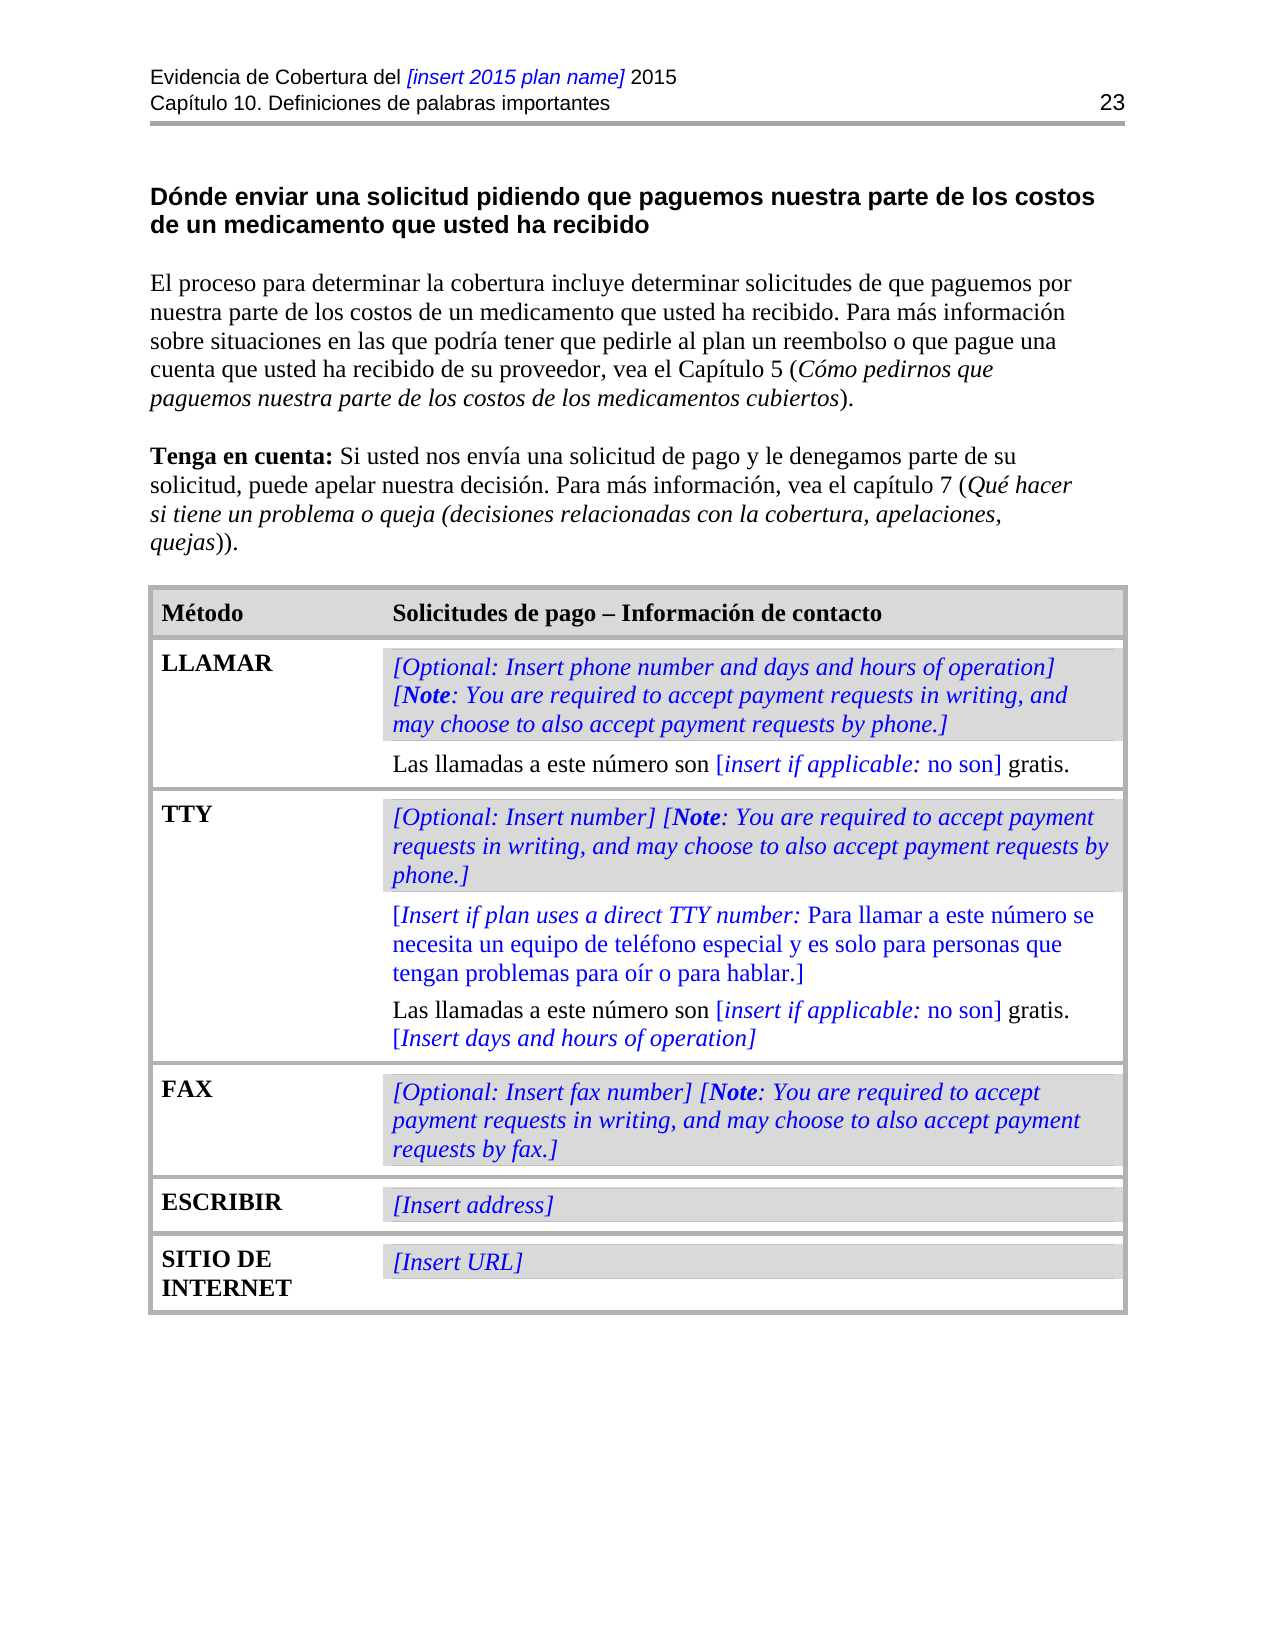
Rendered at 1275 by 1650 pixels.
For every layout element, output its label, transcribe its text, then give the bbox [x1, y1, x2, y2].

table_cell TTY [153, 791, 381, 1061]
text El proceso para determinar la cobertura incluye determinar solicitudes de que paguemos por nuestra parte de los costos de un medicamento que usted ha recibido. Para más información sobre situaciones en las que podría tener que pedirle al plan un reembolso o que pague una cuenta que usted ha recibido de su proveedor, vea el Capítulo 5 (Cómo pedirnos que paguemos nuestra parte de los costos de los medicamentos cubiertos). [150, 268, 1087, 412]
text Tenga en cuenta: Si usted nos envía una solicitud de pago y le denegamos parte de su solicitud, puede apelar nuestra decisión. Para más información, vea el capítulo 7 (Qué hacer si tiene un problema o queja (decisiones relacionadas con la cobertura, apelaciones, quejas)). [150, 441, 1087, 556]
table_cell LLAMAR [153, 640, 381, 786]
table_cell [Optional: Insert number] [Note: You are required to accept payment requests in writing, and may choose to also accept payment requests by phone.] [Insert if plan uses a direct TTY number: Para llamar a este número se necesita un equipo de teléfono especial y es solo para personas que tengan problemas para oír o para hablar.] Las llamadas a este número son [insert if applicable: no son] gratis. [Insert days and hours of operation] [381, 791, 1123, 1061]
table_cell [Insert address] [381, 1179, 1123, 1231]
table_header Método [153, 590, 381, 635]
table_cell ESCRIBIR [153, 1179, 381, 1231]
table_cell [Optional: Insert fax number] [Note: You are required to accept payment requests in writing, and may choose to also accept payment requests by fax.] [381, 1065, 1123, 1174]
table_header Solicitudes de pago – Información de contacto [381, 590, 1123, 635]
table_cell SITIO DE INTERNET [153, 1236, 381, 1310]
subtitle Dónde enviar una solicitud pidiendo que paguemos nuestra parte de los costos de un medicamento que usted ha recibido [150, 182, 1125, 239]
table_cell [Insert URL] [381, 1236, 1123, 1310]
table_cell [Optional: Insert phone number and days and hours of operation] [Note: You are required to accept payment requests in writing, and may choose to also accept payment requests by phone.] Las llamadas a este número son [insert if applicable: no son] gratis. [381, 640, 1123, 786]
table_cell FAX [153, 1065, 381, 1174]
